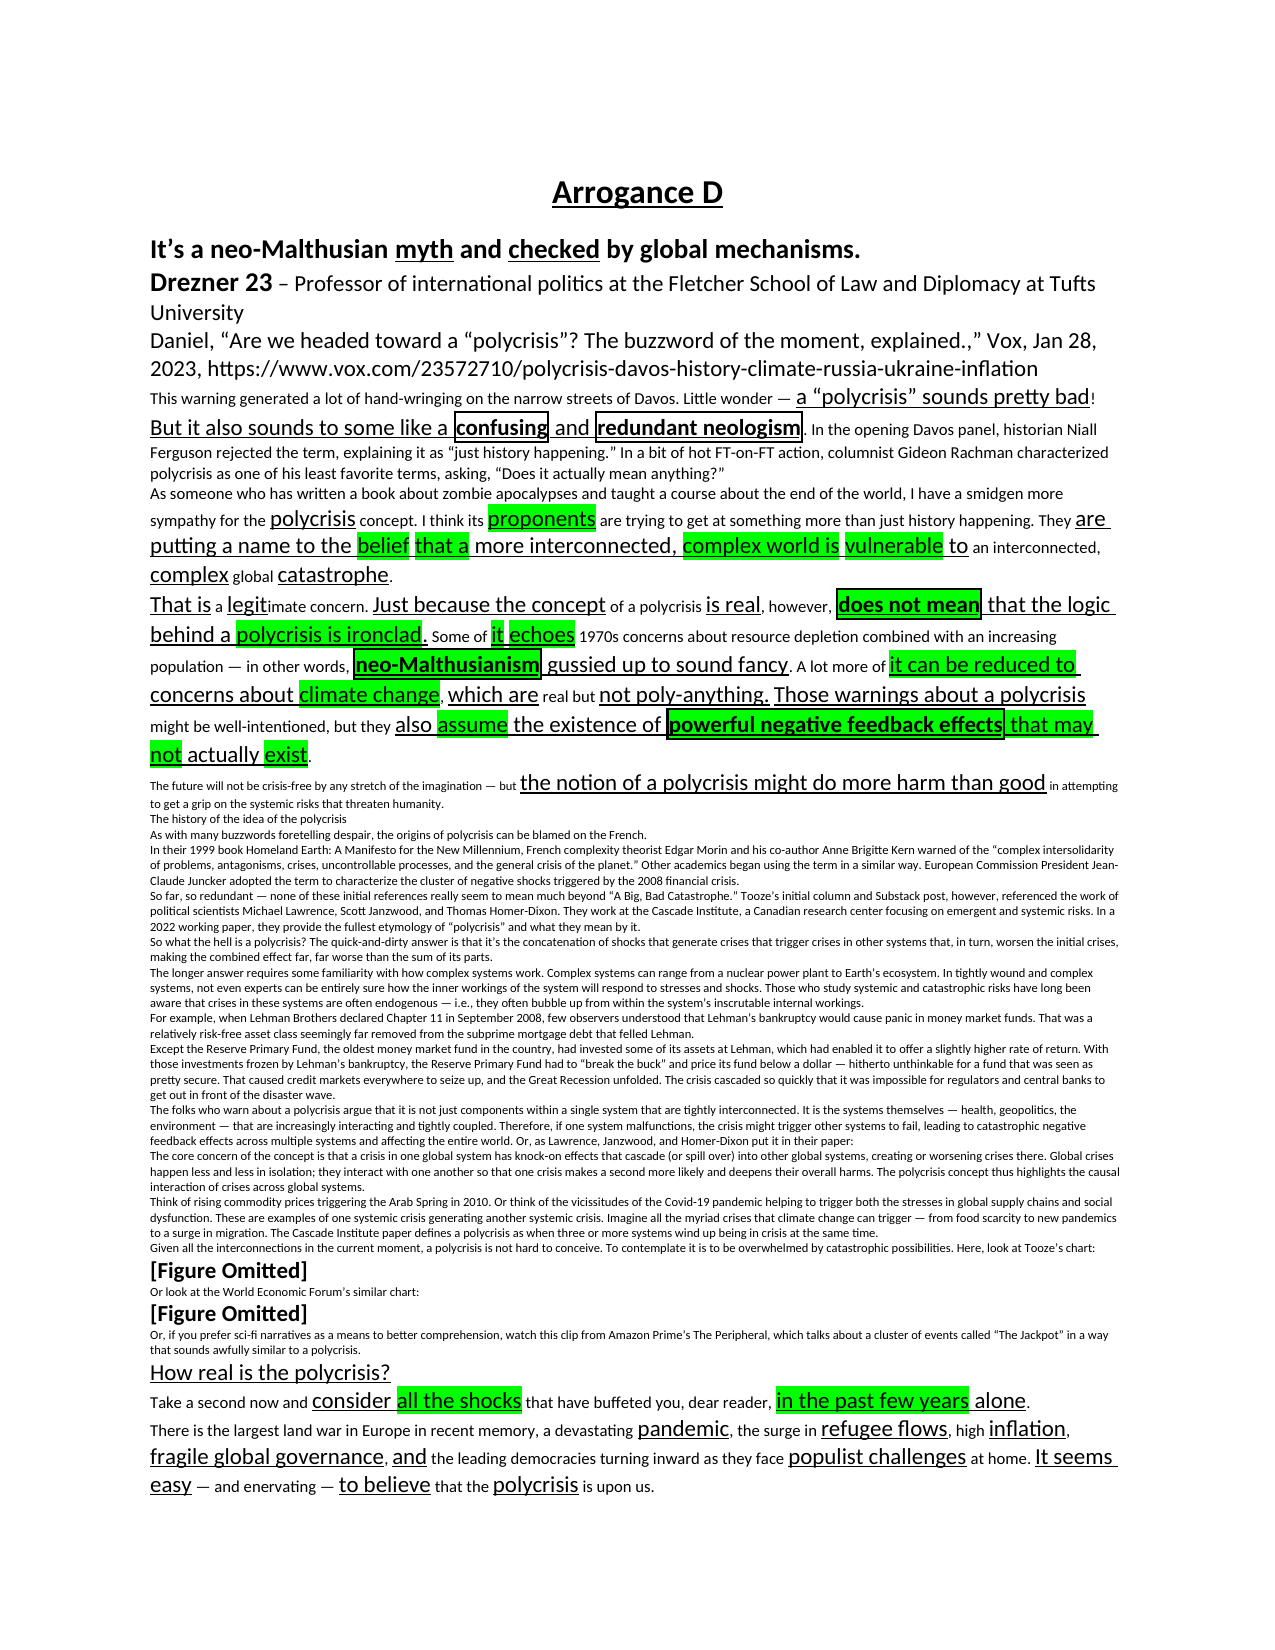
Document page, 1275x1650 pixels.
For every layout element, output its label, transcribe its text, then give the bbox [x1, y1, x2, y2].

subtitle Arrogance D [150, 171, 1125, 212]
text For example, when Lehman Brothers declared Chapter 11 in September 2008, few observers understood that Lehman’s bankruptcy would cause panic in money market funds. That was a relatively risk-free asset class seemingly far removed from the subprime mortgage debt that felled Lehman. [150, 1011, 1125, 1041]
subtitle It’s a neo-Malthusian myth and checked by global mechanisms. [150, 232, 1125, 265]
text Take a second now and consider all the shocks that have buffeted you, dear reader, in the past few years alone. [522, 1386, 776, 1414]
text The future will not be crisis-free by any stretch of the imagination — but the notion of a polycrisis might do more harm than good in attempting to get a grip on the systemic risks that threaten humanity. [150, 768, 1125, 812]
text The history of the idea of the polycrisis [150, 812, 1125, 827]
text How real is the polycrisis? [150, 1358, 1125, 1386]
text The core concern of the concept is that a crisis in one global system has knock-on effects that cascade (or spill over) into other global systems, creating or worsening crises there. Global crises happen less and less in isolation; they interact with one another so that one crisis makes a second more likely and deepens their overall harms. The polycrisis concept thus highlights the causal interaction of crises across global systems. [150, 1148, 1125, 1194]
text Given all the interconnections in the current moment, a polycrisis is not hard to conceive. To contemplate it is to be overwhelmed by catastrophic possibilities. Here, look at Tooze’s chart: [150, 1240, 1125, 1256]
text Take a second now and consider all the shocks that have buffeted you, dear reader, in the past few years alone. [150, 1386, 397, 1414]
text Think of rising commodity prices triggering the Arab Spring in 2010. Or think of the vicissitudes of the Covid-19 pandemic helping to trigger both the stresses in global supply chains and social dysfunction. These are examples of one systemic crisis generating another systemic crisis. Imagine all the myriad crises that climate change can trigger — from food scarcity to new pandemics to a surge in migration. The Cascade Institute paper defines a polycrisis as when three or more systems wind up being in crisis at the same time. [150, 1194, 1125, 1240]
text Or, if you prefer sci-fi narratives as a means to better comprehension, watch this clip from Amazon Prime’s The Peripheral, which talks about a cluster of events called “The Jackpot” in a way that sounds awfully similar to a polycrisis. [150, 1327, 1125, 1358]
text Drezner 23 – Professor of international politics at the Fletcher School of Law and Diplomacy at Tufts University [150, 265, 1125, 326]
text In their 1999 book Homeland Earth: A Manifesto for the New Millennium, French complexity theorist Edgar Morin and his co-author Anne Brigitte Kern warned of the “complex intersolidarity of problems, antagonisms, crises, uncontrollable processes, and the general crisis of the planet.” Other academics began using the term in a similar way. European Commission President Jean-Claude Juncker adopted the term to characterize the cluster of negative shocks triggered by the 2008 financial crisis. [150, 842, 1125, 888]
text So what the hell is a polycrisis? The quick-and-dirty answer is that it’s the concatenation of shocks that generate crises that trigger crises in other systems that, in turn, worsen the initial crises, making the combined effect far, far worse than the sum of its parts. [150, 934, 1125, 965]
text As someone who has written a book about zombie apocalypses and taught a course about the end of the world, I have a smidgen more sympathy for the polycrisis concept. I think its proponents are trying to get at something more than just history happening. They are putting a name to the belief that a more interconnected, complex world is vulnerable to an interconnected, complex global catastrophe. [150, 483, 1125, 588]
text Daniel, “Are we headed toward a “polycrisis”? The buzzword of the moment, explained.,” Vox, Jan 28, 2023, https://www.vox.com/23572710/polycrisis-davos-history-climate-russia-ukraine-inflation [150, 326, 1125, 382]
text There is the largest land war in Europe in recent memory, a devastating pandemic, the surge in refugee flows, high inflation, fragile global governance, and the leading democracies turning inward as they face populist challenges at home. It seems easy — and enervating — to believe that the polycrisis is upon us. [150, 1414, 1125, 1498]
text As with many buzzwords foretelling despair, the origins of polycrisis can be blamed on the French. [150, 827, 1125, 842]
text The folks who warn about a polycrisis argue that it is not just components within a single system that are tightly interconnected. It is the systems themselves — health, geopolitics, the environment — that are increasingly interacting and tightly coupled. Therefore, if one system malfunctions, the crisis might trigger other systems to fail, leading to catastrophic negative feedback effects across multiple systems and affecting the entire world. Or, as Lawrence, Janzwood, and Homer-Dixon put it in their paper: [150, 1103, 1125, 1148]
text The longer answer requires some familiarity with how complex systems work. Complex systems can range from a nuclear power plant to Earth’s ecosystem. In tightly wound and complex systems, not even experts can be entirely sure how the inner workings of the system will respond to stresses and shocks. Those who study systemic and catastrophic risks have long been aware that crises in these systems are often endogenous — i.e., they often bubble up from within the system’s inscrutable internal workings. [150, 965, 1125, 1011]
text [Figure Omitted] [150, 1256, 1125, 1284]
text So far, so redundant — none of these initial references really seem to mean much beyond “A Big, Bad Catastrophe.” Tooze’s initial column and Substack post, however, referenced the work of political scientists Michael Lawrence, Scott Janzwood, and Thomas Homer-Dixon. They work at the Cascade Institute, a Canadian research center focusing on emergent and systemic risks. In a 2022 working paper, they provide the fullest etymology of “polycrisis” and what they mean by it. [150, 888, 1125, 934]
text Or look at the World Economic Forum’s similar chart: [150, 1284, 1125, 1299]
text That is a legitimate concern. Just because the concept of a polycrisis is real, however, does not mean that the logic behind a polycrisis is ironclad. Some of it echoes 1970s concerns about resource depletion combined with an increasing population — in other words, neo-Malthusianism gussied up to sound fancy. A lot more of it can be reduced to concerns about climate change, which are real but not poly-anything. Those warnings about a polycrisis might be well-intentioned, but they also assume the existence of powerful negative feedback effects that may not actually exist. [150, 588, 1125, 768]
text [Figure Omitted] [150, 1299, 1125, 1327]
text Except the Reserve Primary Fund, the oldest money market fund in the country, had invested some of its assets at Lehman, which had enabled it to offer a slightly higher rate of return. With those investments frozen by Lehman’s bankruptcy, the Reserve Primary Fund had to “break the buck” and price its fund below a dollar — hitherto unthinkable for a fund that was seen as pretty secure. That caused credit markets everywhere to seize up, and the Great Recession unfolded. The crisis cascaded so quickly that it was impossible for regulators and central banks to get out in front of the disaster wave. [150, 1041, 1125, 1103]
text This warning generated a lot of hand-wringing on the narrow streets of Davos. Little wonder — a “polycrisis” sounds pretty bad! But it also sounds to some like a confusing and redundant neologism. In the opening Davos panel, historian Niall Ferguson rejected the term, explaining it as “just history happening.” In a bit of hot FT-on-FT action, columnist Gideon Rachman characterized polycrisis as one of his least favorite terms, asking, “Does it actually mean anything?” [150, 382, 1125, 483]
